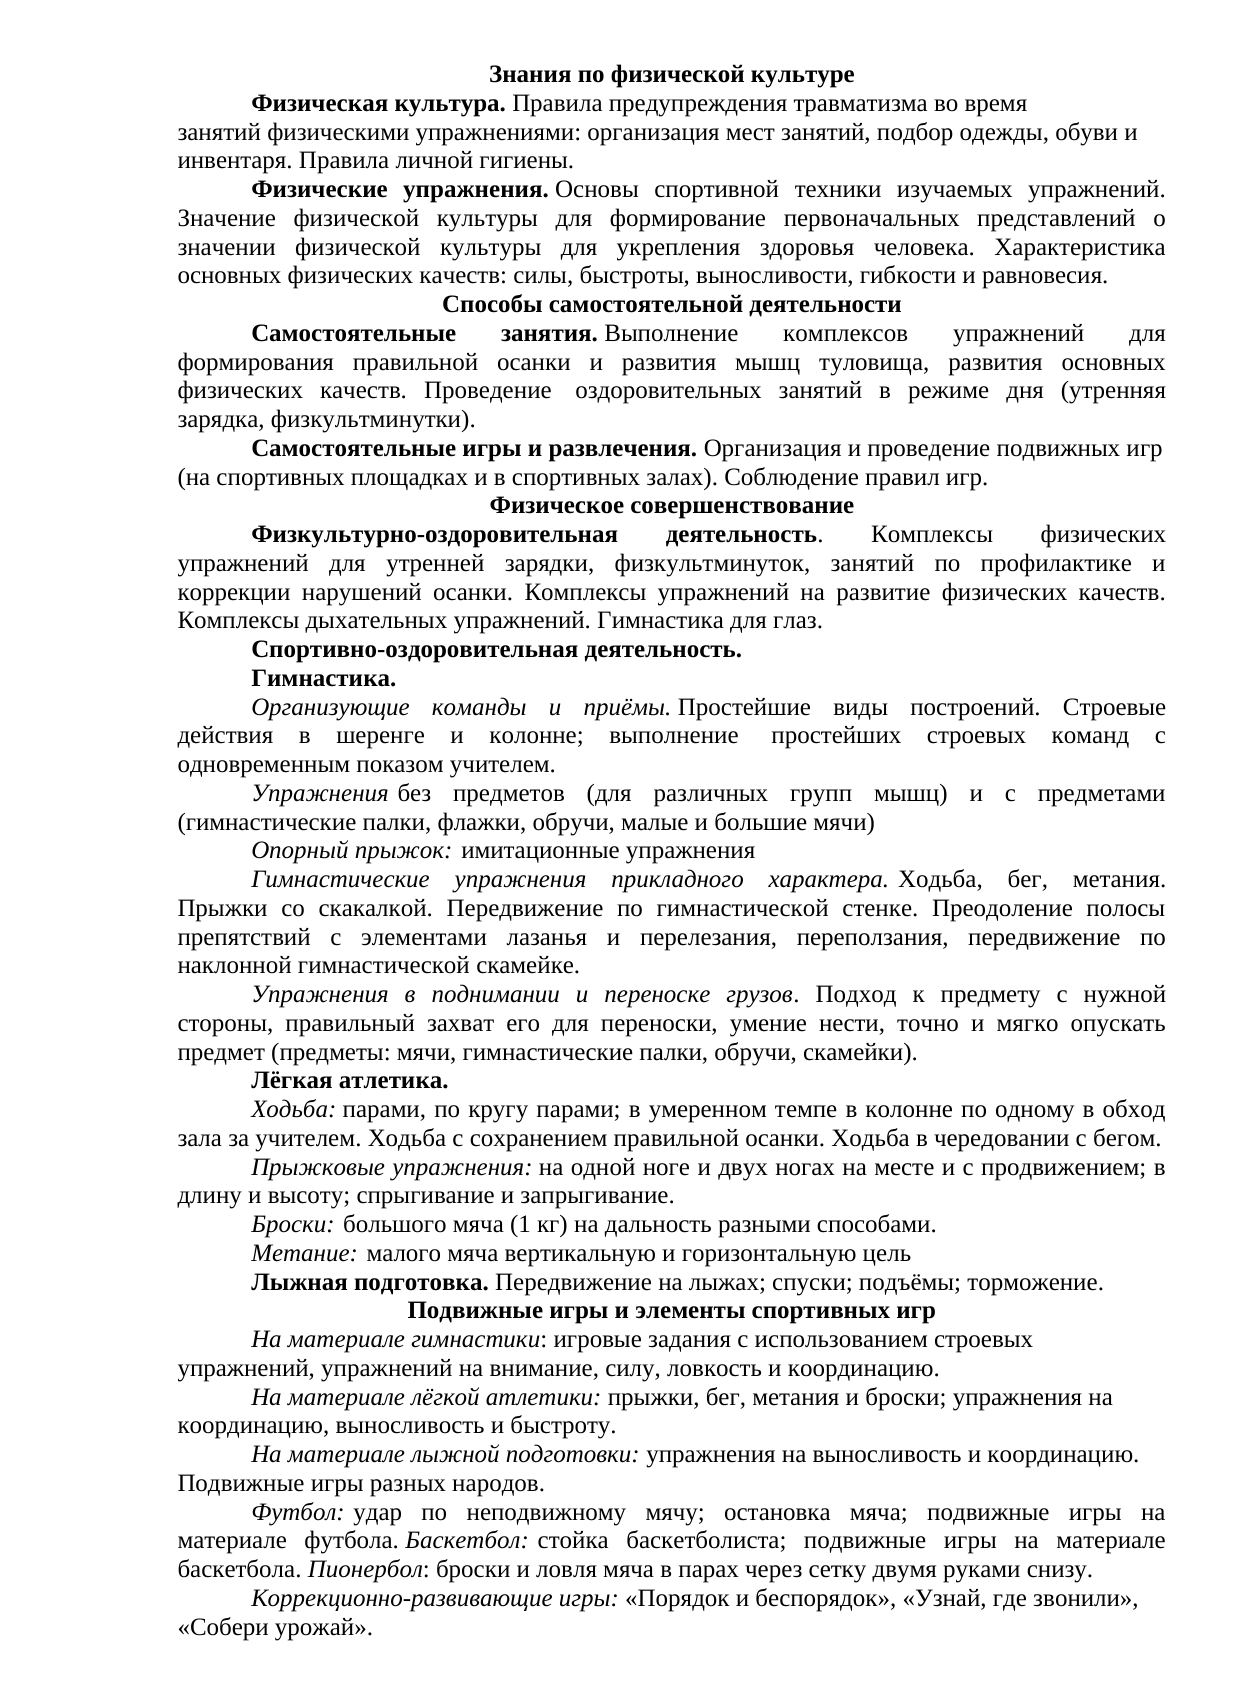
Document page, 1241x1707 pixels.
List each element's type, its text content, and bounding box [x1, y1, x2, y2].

text Самостоятельные занятия. Выполнение комплексов упражнений для формирования правильной осанки и развития мышц туловища, развития основных физических качеств. Проведение оздоровительных занятий в режиме дня (утренняя зарядка, физкультминутки). [177, 318, 1166, 433]
text Упражнения без предметов (для различных групп мышц) и с предметами (гимнастические палки, флажки, обручи, малые и большие мячи) [177, 778, 1166, 835]
text Коррекционно-развивающие игры: «Порядок и беспорядок», «Узнай, где звонили», [177, 1583, 1166, 1612]
text Броски: большого мяча (1 кг) на дальность разными способами. [177, 1209, 1166, 1238]
text координацию, выносливость и быстроту. [177, 1410, 1166, 1439]
text Подвижные игры разных народов. [177, 1468, 1166, 1497]
text На материале лёгкой атлетики: прыжки, бег, метания и броски; упражнения на [177, 1382, 1166, 1410]
text Прыжковые упражнения: на одной ноге и двух ногах на месте и с продвижением; в длину и высоту; спрыгивание и запрыгивание. [177, 1152, 1166, 1209]
text Лыжная подготовка. Передвижение на лыжах; спуски; подъёмы; торможение. [177, 1267, 1166, 1295]
text Гимнастические упражнения прикладного характера. Ходьба, бег, метания. Прыжки со скакалкой. Передвижение по гимнастической стенке. Преодоление полосы препятствий с элементами лазанья и перелезания, переползания, передвижение по наклонной гимнастической скамейке. [177, 864, 1166, 979]
text Самостоятельные игры и развлечения. Организация и проведение подвижных игр (на спортивных площадках и в спортивных залах). Соблюдение правил игр. [177, 433, 1166, 490]
text занятий физическими упражнениями: организация мест занятий, подбор одежды, обуви и инвентаря. Правила личной гигиены. [177, 117, 1166, 174]
text Способы самостоятельной деятельности [177, 289, 1166, 318]
text Ходьба: парами, по кругу парами; в умеренном темпе в колонне по одному в обход зала за учителем. Ходьба с сохранением правильной осанки. Ходьба в чередовании с бегом. [177, 1094, 1166, 1152]
text «Собери урожай». [177, 1612, 1166, 1640]
text Опорный прыжок: имитационные упражнения [177, 835, 1166, 864]
text Физическое совершенствование [177, 490, 1166, 519]
text Подвижные игры и элементы спортивных игр [177, 1295, 1166, 1324]
text Физическая культура. Правила предупреждения травматизма во время [177, 88, 1166, 117]
text упражнений, упражнений на внимание, силу, ловкость и координацию. [177, 1353, 1166, 1382]
text На материале гимнастики: игровые задания с использованием строевых [177, 1324, 1166, 1353]
text На материале лыжной подготовки: упражнения на выносливость и координацию. [177, 1439, 1166, 1468]
text Спортивно-оздоровительная деятельность. [177, 634, 1166, 663]
text Футбол: удар по неподвижному мячу; остановка мяча; подвижные игры на материале футбола. Баскетбол: стойка баскетболиста; подвижные игры на материале баскетбола. Пионербол: броски и ловля мяча в парах через сетку двумя руками снизу. [177, 1497, 1166, 1583]
text Лёгкая атлетика. [177, 1065, 1166, 1094]
text Упражнения в поднимании и переноске грузов. Подход к предмету с нужной стороны, правильный захват его для переноски, умение нести, точно и мягко опускать предмет (предметы: мячи, гимнастические палки, обручи, скамейки). [177, 979, 1166, 1065]
text Знания по физической культуре [177, 59, 1166, 88]
text Гимнастика. [177, 663, 1166, 692]
text Физкультурно-оздоровительная деятельность. Комплексы физических упражнений для утренней зарядки, физкультминуток, занятий по профилактике и коррекции нарушений осанки. Комплексы упражнений на развитие физических качеств. Комплексы дыхательных упражнений. Гимнастика для глаз. [177, 519, 1166, 634]
text Организующие команды и приёмы. Простейшие виды построений. Строевые действия в шеренге и колонне; выполнение простейших строевых команд с одновременным показом учителем. [177, 692, 1166, 778]
text Физические упражнения. Основы спортивной техники изучаемых упражнений. Значение физической культуры для формирование первоначальных представлений о значении физической культуры для укрепления здоровья человека. Характеристика основных физических качеств: силы, быстроты, выносливости, гибкости и равновесия. [177, 174, 1166, 289]
text Метание: малого мяча вертикальную и горизонтальную цель [177, 1238, 1166, 1267]
